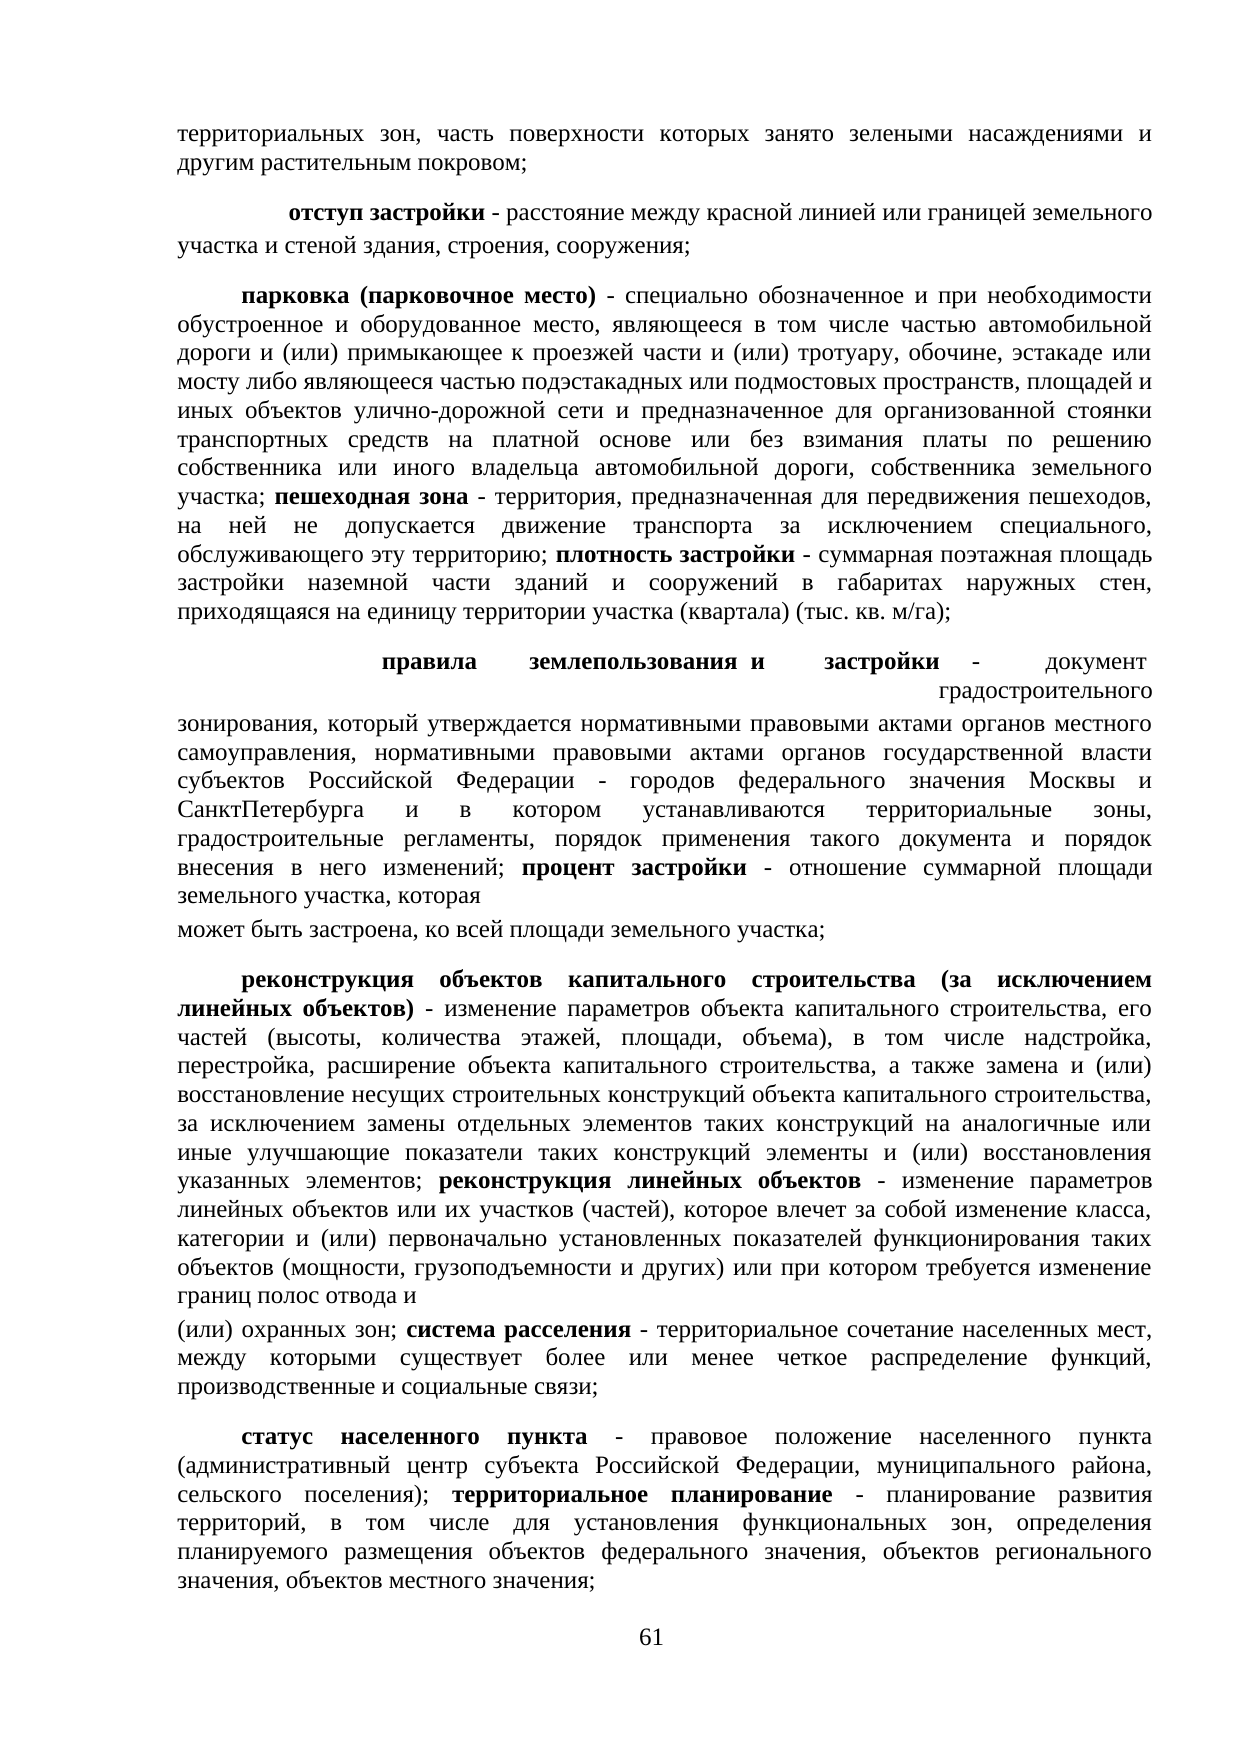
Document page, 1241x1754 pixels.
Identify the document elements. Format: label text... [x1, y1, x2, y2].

text может быть застроена, ко всей площади земельного участка; [177, 914, 1153, 943]
text отступ застройки - расстояние между красной линией или границей земельного [150, 197, 1153, 226]
subtitle правила землепользования и застройки - документ градостроительного [150, 646, 1153, 703]
text статус населенного пункта - правовое положение населенного пункта (административный центр субъекта Российской Федерации, муниципального района, сельского поселения); территориальное планирование - планирование развития территорий, в том числе для установления функциональных зон, определения планируемого размещения объектов федерального значения, объектов регионального значения, объектов местного значения; [177, 1421, 1153, 1594]
text участка и стеной здания, строения, сооружения; [177, 230, 1153, 259]
text реконструкция объектов капитального строительства (за исключением линейных объектов) - изменение параметров объекта капитального строительства, его частей (высоты, количества этажей, площади, объема), в том числе надстройка, перестройка, расширение объекта капитального строительства, а также замена и (или) восстановление несущих строительных конструкций объекта капитального строительства, за исключением замены отдельных элементов таких конструкций на аналогичные или иные улучшающие показатели таких конструкций элементы и (или) восстановления указанных элементов; реконструкция линейных объектов - изменение параметров линейных объектов или их участков (частей), которое влечет за собой изменение класса, категории и (или) первоначально установленных показателей функционирования таких объектов (мощности, грузоподъемности и других) или при котором требуется изменение границ полос отвода и [177, 964, 1153, 1309]
text (или) охранных зон; система расселения - территориальное сочетание населенных мест, между которыми существует более или менее четкое распределение функций, производственные и социальные связи; [177, 1314, 1153, 1400]
text зонирования, который утверждается нормативными правовыми актами органов местного самоуправления, нормативными правовыми актами органов государственной власти субъектов Российской Федерации - городов федерального значения Москвы и СанктПетербурга и в котором устанавливаются территориальные зоны, градостроительные регламенты, порядок применения такого документа и порядок внесения в него изменений; процент застройки - отношение суммарной площади земельного участка, которая [177, 708, 1153, 909]
text парковка (парковочное место) - специально обозначенное и при необходимости обустроенное и оборудованное место, являющееся в том числе частью автомобильной дороги и (или) примыкающее к проезжей части и (или) тротуару, обочине, эстакаде или мосту либо являющееся частью подэстакадных или подмостовых пространств, площадей и иных объектов улично-дорожной сети и предназначенное для организованной стоянки транспортных средств на платной основе или без взимания платы по решению собственника или иного владельца автомобильной дороги, собственника земельного участка; пешеходная зона - территория, предназначенная для передвижения пешеходов, на ней не допускается движение транспорта за исключением специального, обслуживающего эту территорию; плотность застройки - суммарная поэтажная площадь застройки наземной части зданий и сооружений в габаритах наружных стен, приходящаяся на единицу территории участка (квартала) (тыс. кв. м/га); [177, 280, 1153, 625]
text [177, 118, 1153, 176]
